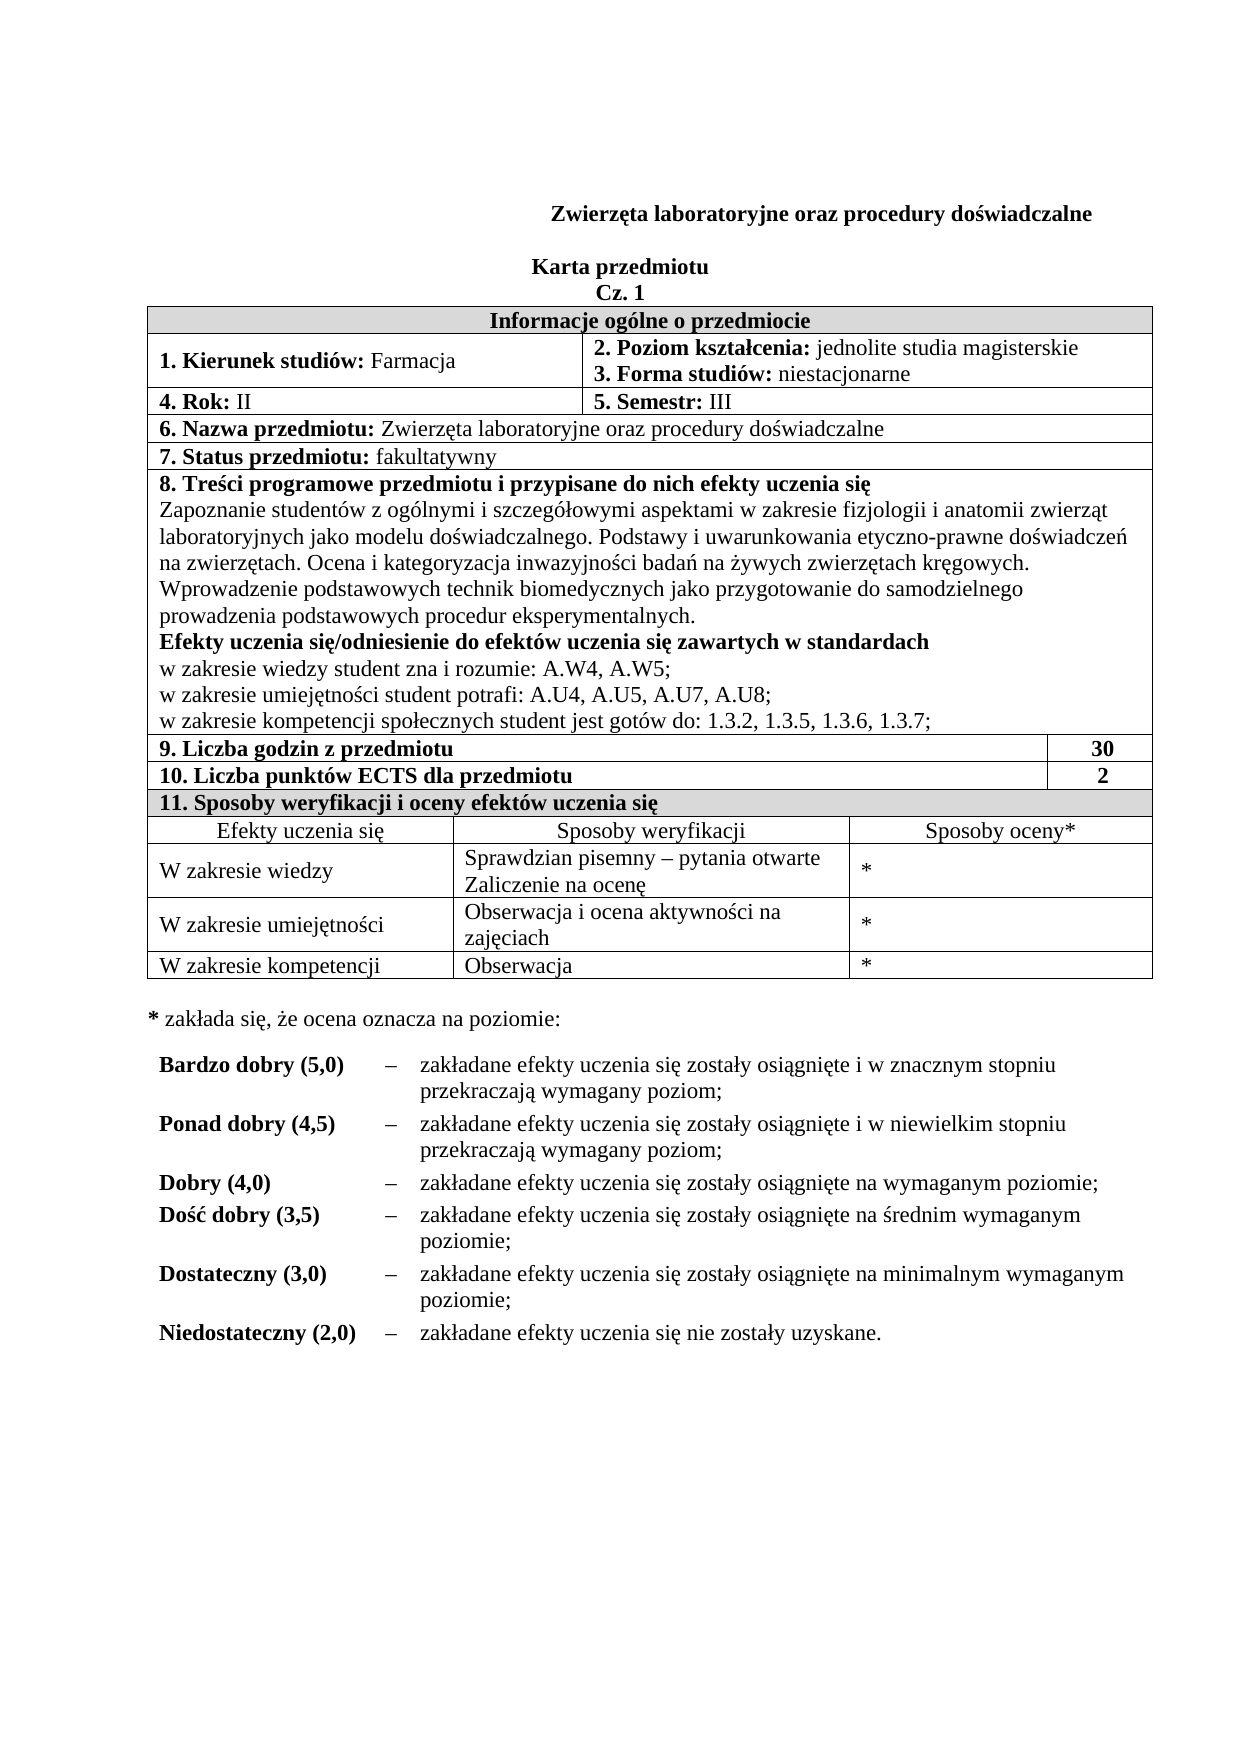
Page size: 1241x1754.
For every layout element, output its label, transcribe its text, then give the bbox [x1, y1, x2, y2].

table_cell Efekty uczenia się [148, 817, 453, 843]
table_cell zakładane efekty uczenia się zostały osiągnięte na średnim wymaganym poziomie; [409, 1195, 1152, 1254]
table_cell 11. Sposoby weryfikacji i oceny efektów uczenia się [148, 790, 1152, 816]
text * zakłada się, że ocena oznacza na poziomie: [148, 1006, 1093, 1032]
table_cell zakładane efekty uczenia się nie zostały uzyskane. [409, 1313, 1152, 1345]
table_cell * [850, 844, 1152, 897]
table_cell Sposoby weryfikacji [454, 817, 849, 843]
table_cell Niedostateczny (2,0) [148, 1313, 374, 1345]
table_cell 4. Rok: II [148, 388, 582, 414]
table_cell * [850, 898, 1152, 951]
table_cell W zakresie umiejętności [148, 898, 453, 951]
table_cell – [374, 1254, 408, 1313]
table_header – [374, 1044, 408, 1103]
table_cell 30 [1048, 735, 1152, 761]
table_cell 2. Poziom kształcenia: jednolite studia magisterskie 3. Forma studiów: niestacjonarne [583, 334, 1152, 387]
table_cell zakładane efekty uczenia się zostały osiągnięte na wymaganym poziomie; [409, 1162, 1152, 1195]
table_cell Sposoby oceny* [850, 817, 1152, 843]
table_cell W zakresie kompetencji [148, 952, 453, 978]
text Zwierzęta laboratoryjne oraz procedury doświadczalne [148, 200, 1093, 227]
table_cell Zapoznanie studentów z ogólnymi i szczegółowymi aspektami w zakresie fizjologii i anatomii zwierząt laboratoryjnych jako modelu doświadczalnego. Podstawy i uwarunkowania etyczno-prawne doświadczeń na zwierzętach. Ocena i kategoryzacja inwazyjności badań na żywych zwierzętach kręgowych. Wprowadzenie podstawowych technik biomedycznych jako przygotowanie do samodzielnego prowadzenia podstawowych procedur eksperymentalnych. Efekty uczenia się/odniesienie do efektów uczenia się zawartych w standardach w zakresie wiedzy student zna i rozumie: A.W4, A.W5; w zakresie umiejętności student potrafi: A.U4, A.U5, A.U7, A.U8; w zakresie kompetencji społecznych student jest gotów do: 1.3.2, 1.3.5, 1.3.6, 1.3.7; [148, 496, 1152, 734]
table_cell 6. Nazwa przedmiotu: Zwierzęta laboratoryjne oraz procedury doświadczalne [148, 415, 1152, 442]
table_cell 10. Liczba punktów ECTS dla przedmiotu [148, 762, 1047, 788]
table_cell Obserwacja i ocena aktywności na zajęciach [454, 898, 849, 951]
table_cell zakładane efekty uczenia się zostały osiągnięte i w niewielkim stopniu przekraczają wymagany poziom; [409, 1103, 1152, 1162]
table_cell zakładane efekty uczenia się zostały osiągnięte na minimalnym wymaganym poziomie; [409, 1254, 1152, 1313]
table_cell Dość dobry (3,5) [148, 1195, 374, 1254]
table_cell 8. Treści programowe przedmiotu i przypisane do nich efekty uczenia się [148, 470, 1152, 496]
table_cell – [374, 1195, 408, 1254]
table_header Bardzo dobry (5,0) [148, 1044, 374, 1103]
table_cell W zakresie wiedzy [148, 844, 453, 897]
table_cell Obserwacja [454, 952, 849, 978]
text Cz. 1 [148, 279, 1093, 306]
table_cell Dostateczny (3,0) [148, 1254, 374, 1313]
table_header zakładane efekty uczenia się zostały osiągnięte i w znacznym stopniu przekraczają wymagany poziom; [409, 1044, 1152, 1103]
table_cell – [374, 1162, 408, 1195]
table_cell 9. Liczba godzin z przedmiotu [148, 735, 1047, 761]
text Karta przedmiotu [148, 253, 1093, 279]
table_header Informacje ogólne o przedmiocie [148, 307, 1152, 333]
table_cell Ponad dobry (4,5) [148, 1103, 374, 1162]
table_cell Dobry (4,0) [148, 1162, 374, 1195]
table_cell – [374, 1103, 408, 1162]
table_cell – [374, 1313, 408, 1345]
table_cell 1. Kierunek studiów: Farmacja [148, 334, 582, 387]
table_cell 5. Semestr: III [583, 388, 1152, 414]
table_cell * [850, 952, 1152, 978]
table_cell 2 [1048, 762, 1152, 788]
table_cell 7. Status przedmiotu: fakultatywny [148, 443, 1152, 469]
table_cell Sprawdzian pisemny – pytania otwarte Zaliczenie na ocenę [454, 844, 849, 897]
